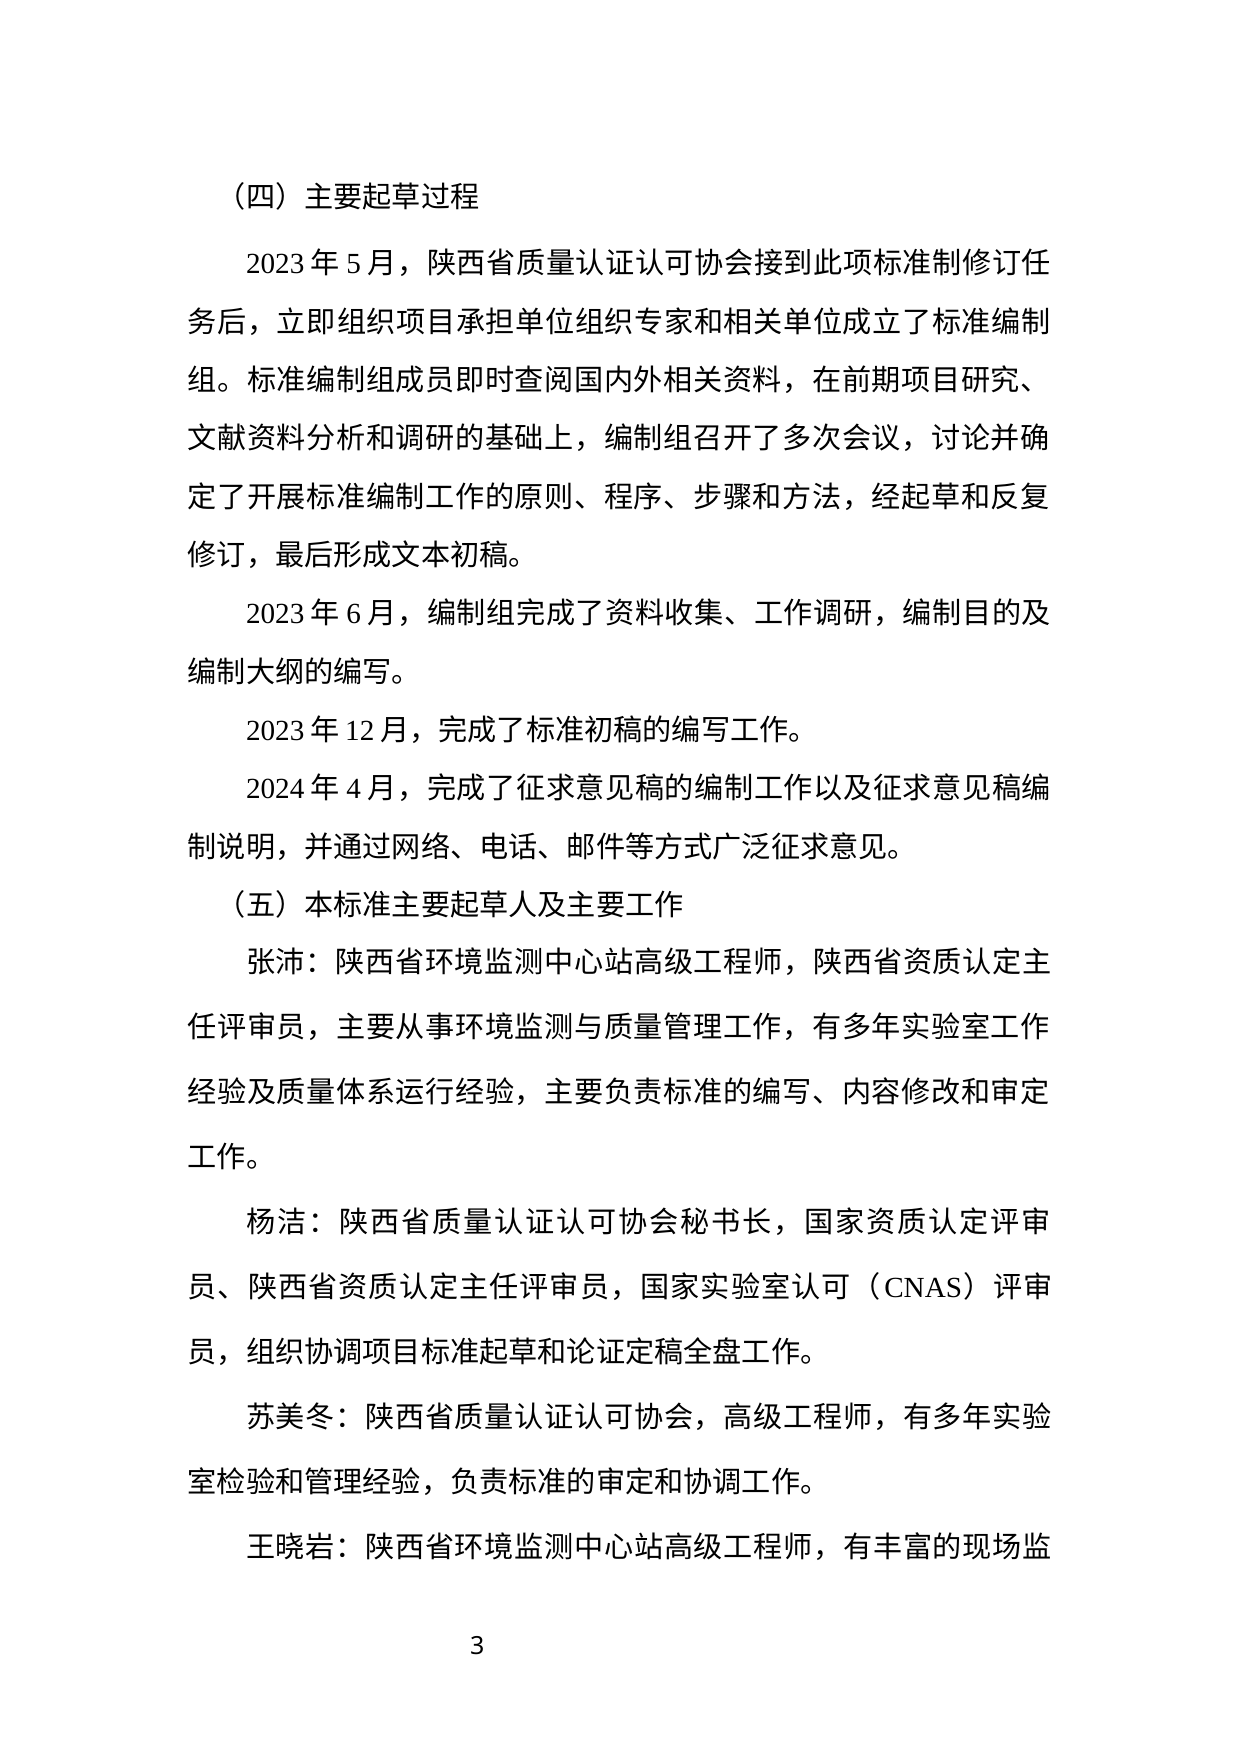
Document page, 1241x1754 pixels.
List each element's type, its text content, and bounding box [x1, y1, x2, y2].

list 张沛：陕西省环境监测中心站高级工程师，陕西省资质认定主任评审员，主要从事环境监测与质量管理工作，有多年实验室工作经验及质量体系运行经验，主要负责标准的编写、内容修改和审定工作。 [187, 927, 1053, 1187]
list 苏美冬：陕西省质量认证认可协会，高级工程师，有多年实验室检验和管理经验，负责标准的审定和协调工作。 [187, 1382, 1053, 1512]
text （四）主要起草过程 [187, 162, 1053, 227]
text 2024年4月，完成了征求意见稿的编制工作以及征求意见稿编制说明，并通过网络、电话、邮件等方式广泛征求意见。 [187, 752, 1053, 869]
text 2023年6月，编制组完成了资料收集、工作调研，编制目的及编制大纲的编写。 [187, 577, 1053, 694]
text 2023年12月，完成了标准初稿的编写工作。 [187, 694, 1053, 752]
list 杨洁：陕西省质量认证认可协会秘书长，国家资质认定评审员、陕西省资质认定主任评审员，国家实验室认可（CNAS）评审员，组织协调项目标准起草和论证定稿全盘工作。 [187, 1187, 1053, 1382]
text 2023年5月，陕西省质量认证认可协会接到此项标准制修订任务后，立即组织项目承担单位组织专家和相关单位成立了标准编制组。标准编制组成员即时查阅国内外相关资料，在前期项目研究、文献资料分析和调研的基础上，编制组召开了多次会议，讨论并确定了开展标准编制工作的原则、程序、步骤和方法，经起草和反复修订，最后形成文本初稿。 [187, 227, 1053, 577]
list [187, 1512, 1053, 1577]
text （五）本标准主要起草人及主要工作 [187, 869, 1053, 927]
